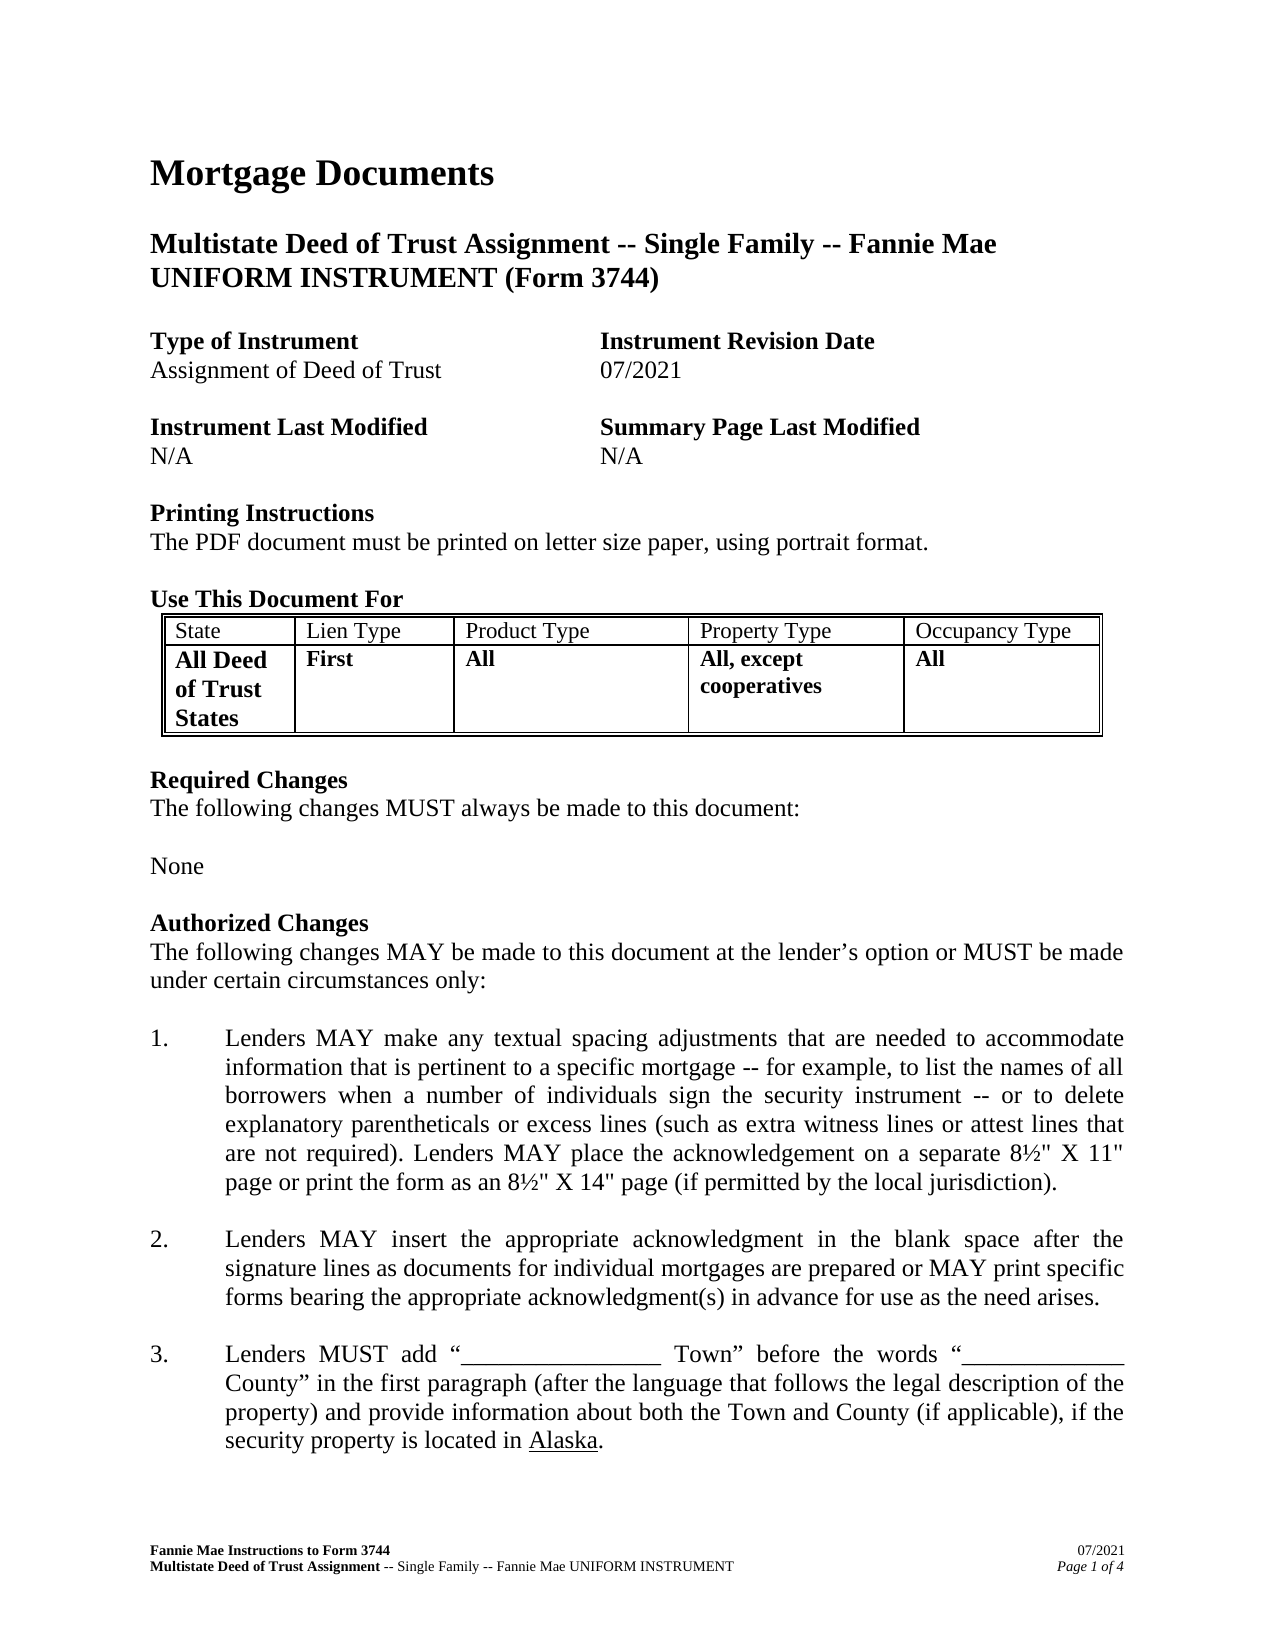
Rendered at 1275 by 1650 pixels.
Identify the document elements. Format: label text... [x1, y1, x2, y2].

table_cell All Deed of Trust States [166, 646, 294, 732]
list Lenders insert the appropriate acknowledgment in the blank space after the signature lines as documents for individual mortgages are prepared or print specific forms bearing the appropriate acknowledgment(s) in advance for use as the need arises. [150, 1224, 1125, 1311]
text Type of Instrument Instrument Revision Date [150, 326, 1125, 355]
text None [150, 851, 1125, 880]
text The PDF document must be printed on letter size paper, using portrait format. [150, 527, 1125, 556]
text The following changes MUST always be made to this document: [150, 793, 1125, 822]
text Mortgage Documents [150, 150, 1125, 193]
table_cell All, except cooperatives [689, 646, 903, 732]
table_cell First [296, 646, 453, 732]
text Assignment of Deed of Trust 07/2021 [150, 355, 1125, 384]
text 1. Lenders make any textual spacing adjustments that are needed to accommodate information that is pertinent to a specific mortgage -- for example, to list the names of all borrowers when a number of individuals sign the security instrument -- or to delete explanatory parentheticals or excess lines (such as extra witness lines or attest lines that are not required). Lenders place the acknowledgement on a separate 8½" X 11" page or print the form as an 8½" X 14" page (if permitted by the local jurisdiction). [150, 1023, 1125, 1196]
table_header Occupancy Type [905, 618, 1099, 644]
text Required Changes [150, 765, 1125, 793]
text Use This Document For [150, 584, 1125, 613]
text Printing Instructions [150, 498, 1125, 527]
table_header State [166, 618, 294, 644]
text 3. Lenders MUST add “________________ Town” before the words “_____________ County” in the first paragraph (after the language that follows the legal description of the property) and provide information about both the Town and County (if applicable), if the security property is located in Alaska. [150, 1339, 1125, 1454]
text Authorized Changes [150, 908, 1125, 937]
text N/A N/A [150, 441, 1125, 469]
text The following changes be made to this document at the lender’s option or MUST be made under certain circumstances only: [150, 937, 1125, 994]
table_header Lien Type [296, 618, 453, 644]
table_cell All [905, 646, 1099, 732]
text Instrument Last Modified Summary Page Last Modified [150, 412, 1125, 441]
table_header Product Type [455, 618, 688, 644]
table_cell All [455, 646, 688, 732]
table_header Property Type [689, 618, 903, 644]
text Multistate Deed of Trust Assignment -- Single Family -- Fannie Mae UNIFORM INSTRUMENT (Form 3744) [150, 226, 1125, 293]
